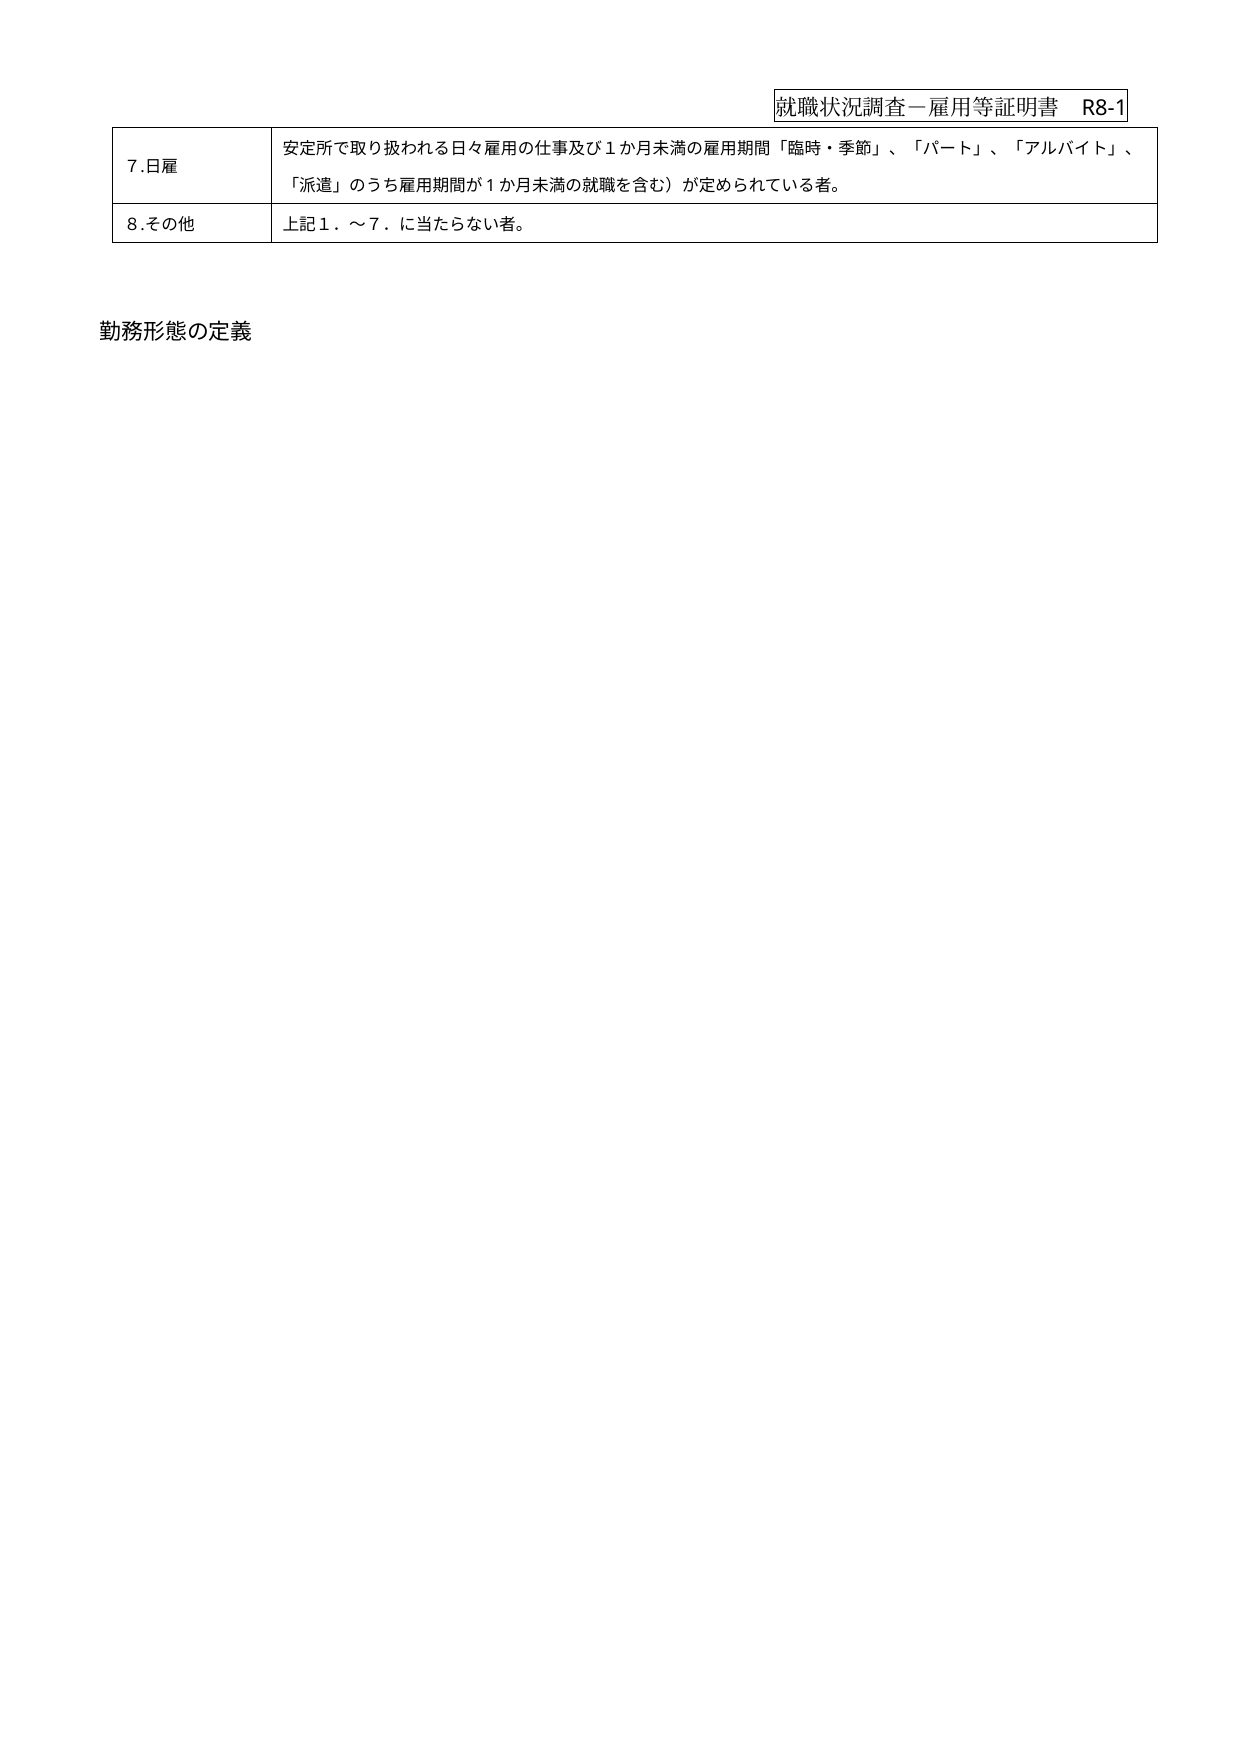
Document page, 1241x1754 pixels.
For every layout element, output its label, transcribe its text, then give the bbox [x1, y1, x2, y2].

table_cell 安定所で取り扱われる日々雇用の仕事及び１か月未満の雇用期間「臨時・季節」、「パート」、「アルバイト」、「派遣」のうち雇用期間が1か月未満の就職を含む）が定められている者。 [272, 128, 1157, 203]
table_cell ８.その他 [113, 204, 271, 242]
table_cell 上記１．～７．に当たらない者。 [272, 204, 1157, 242]
table_cell ７.日雇 [113, 128, 271, 203]
